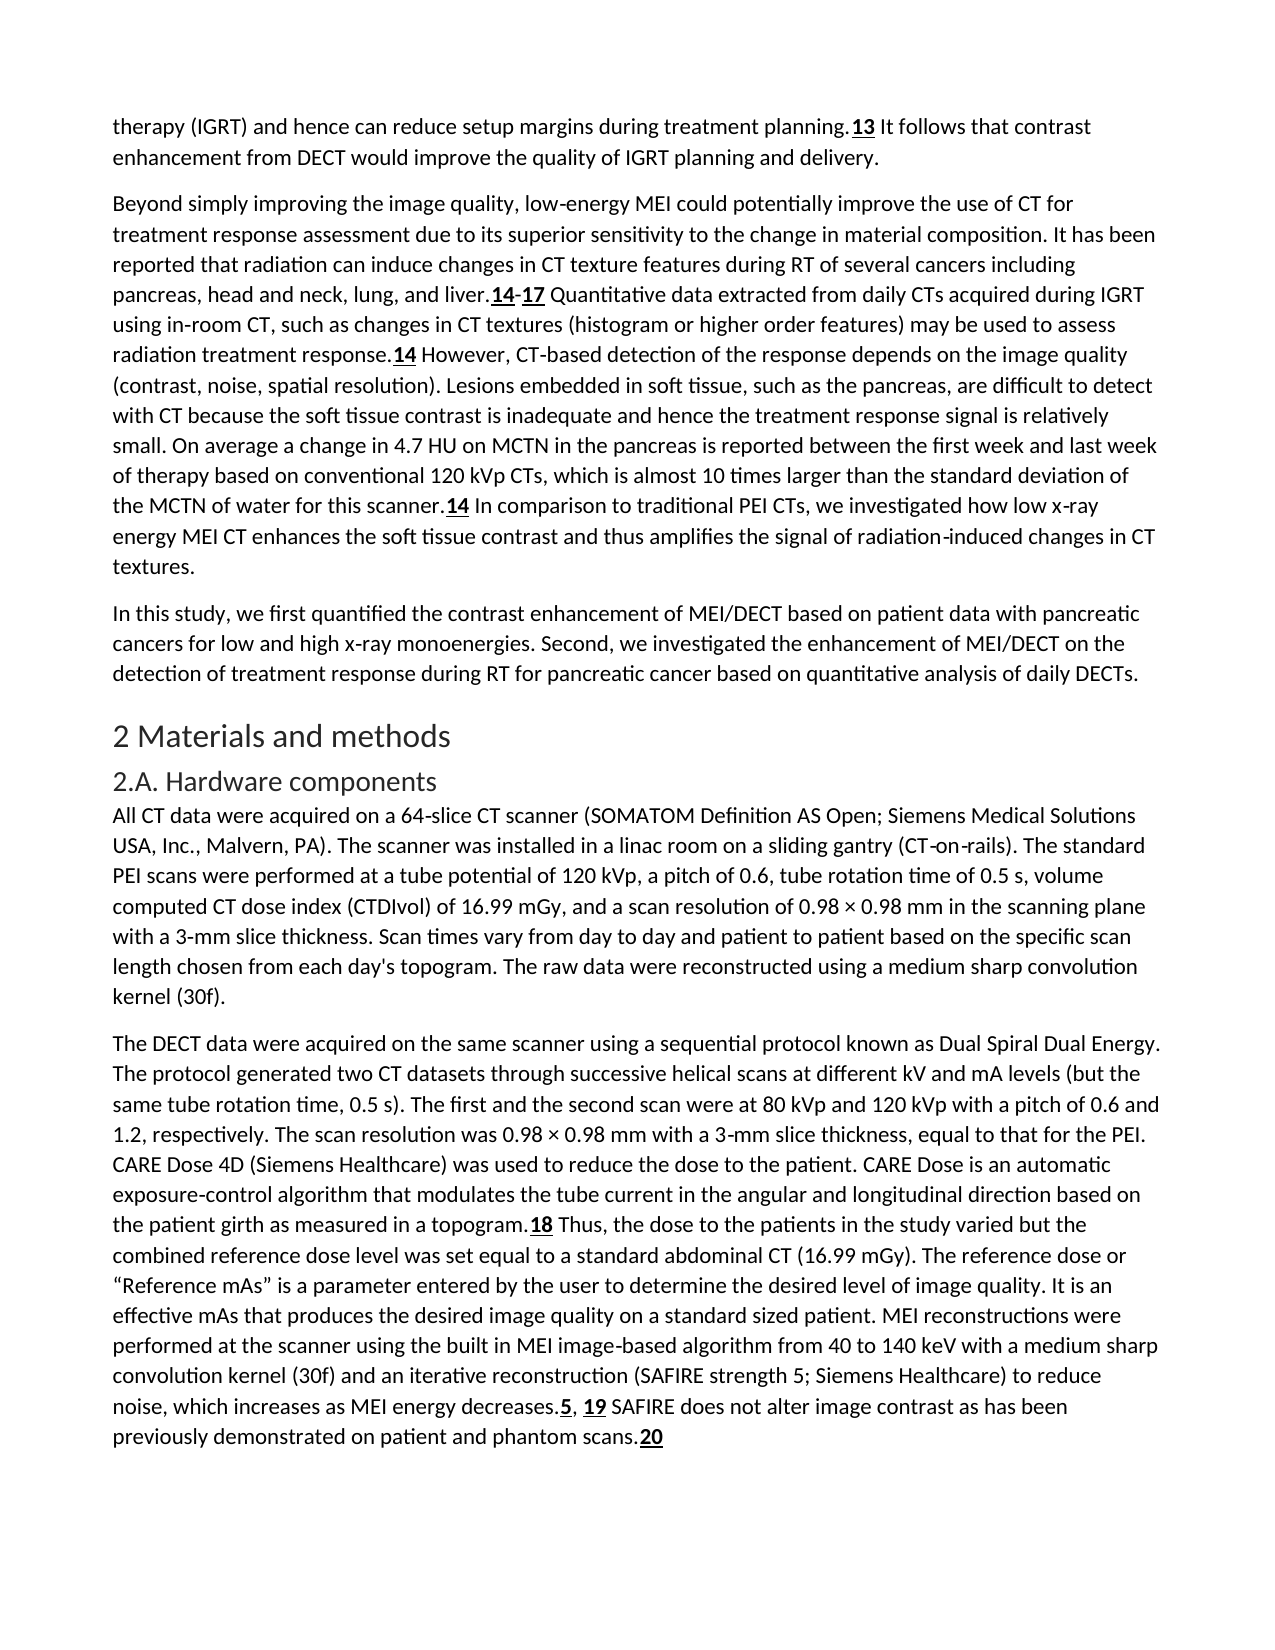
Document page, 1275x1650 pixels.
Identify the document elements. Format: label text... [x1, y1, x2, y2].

subtitle 2 Materials and methods [112, 714, 1162, 755]
text All CT data were acquired on a 64‐slice CT scanner (SOMATOM Definition AS Open; Siemens Medical Solutions USA, Inc., Malvern, PA). The scanner was installed in a linac room on a sliding gantry (CT‐on‐rails). The standard PEI scans were performed at a tube potential of 120 kVp, a pitch of 0.6, tube rotation time of 0.5 s, volume computed CT dose index (CTDIvol) of 16.99 mGy, and a scan resolution of 0.98 × 0.98 mm in the scanning plane with a 3‐mm slice thickness. Scan times vary from day to day and patient to patient based on the specific scan length chosen from each day's topogram. The raw data were reconstructed using a medium sharp convolution kernel (30f). [112, 801, 1162, 1010]
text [112, 112, 1162, 171]
text Beyond simply improving the image quality, low‐energy MEI could potentially improve the use of CT for treatment response assessment due to its superior sensitivity to the change in material composition. It has been reported that radiation can induce changes in CT texture features during RT of several cancers including pancreas, head and neck, lung, and liver.14-17 Quantitative data extracted from daily CTs acquired during IGRT using in‐room CT, such as changes in CT textures (histogram or higher order features) may be used to assess radiation treatment response.14 However, CT‐based detection of the response depends on the image quality (contrast, noise, spatial resolution). Lesions embedded in soft tissue, such as the pancreas, are difficult to detect with CT because the soft tissue contrast is inadequate and hence the treatment response signal is relatively small. On average a change in 4.7 HU on MCTN in the pancreas is reported between the first week and last week of therapy based on conventional 120 kVp CTs, which is almost 10 times larger than the standard deviation of the MCTN of water for this scanner.14 In comparison to traditional PEI CTs, we investigated how low x‐ray energy MEI CT enhances the soft tissue contrast and thus amplifies the signal of radiation‐induced changes in CT textures. [112, 189, 1162, 580]
text In this study, we first quantified the contrast enhancement of MEI/DECT based on patient data with pancreatic cancers for low and high x‐ray monoenergies. Second, we investigated the enhancement of MEI/DECT on the detection of treatment response during RT for pancreatic cancer based on quantitative analysis of daily DECTs. [112, 599, 1162, 687]
text The DECT data were acquired on the same scanner using a sequential protocol known as Dual Spiral Dual Energy. The protocol generated two CT datasets through successive helical scans at different kV and mA levels (but the same tube rotation time, 0.5 s). The first and the second scan were at 80 kVp and 120 kVp with a pitch of 0.6 and 1.2, respectively. The scan resolution was 0.98 × 0.98 mm with a 3‐mm slice thickness, equal to that for the PEI. CARE Dose 4D (Siemens Healthcare) was used to reduce the dose to the patient. CARE Dose is an automatic exposure‐control algorithm that modulates the tube current in the angular and longitudinal direction based on the patient girth as measured in a topogram.18 Thus, the dose to the patients in the study varied but the combined reference dose level was set equal to a standard abdominal CT (16.99 mGy). The reference dose or “Reference mAs” is a parameter entered by the user to determine the desired level of image quality. It is an effective mAs that produces the desired image quality on a standard sized patient. MEI reconstructions were performed at the scanner using the built in MEI image‐based algorithm from 40 to 140 keV with a medium sharp convolution kernel (30f) and an iterative reconstruction (SAFIRE strength 5; Siemens Healthcare) to reduce noise, which increases as MEI energy decreases.5, 19 SAFIRE does not alter image contrast as has been previously demonstrated on patient and phantom scans.20 [112, 1029, 1162, 1450]
subtitle 2.A. Hardware components [112, 763, 1162, 798]
